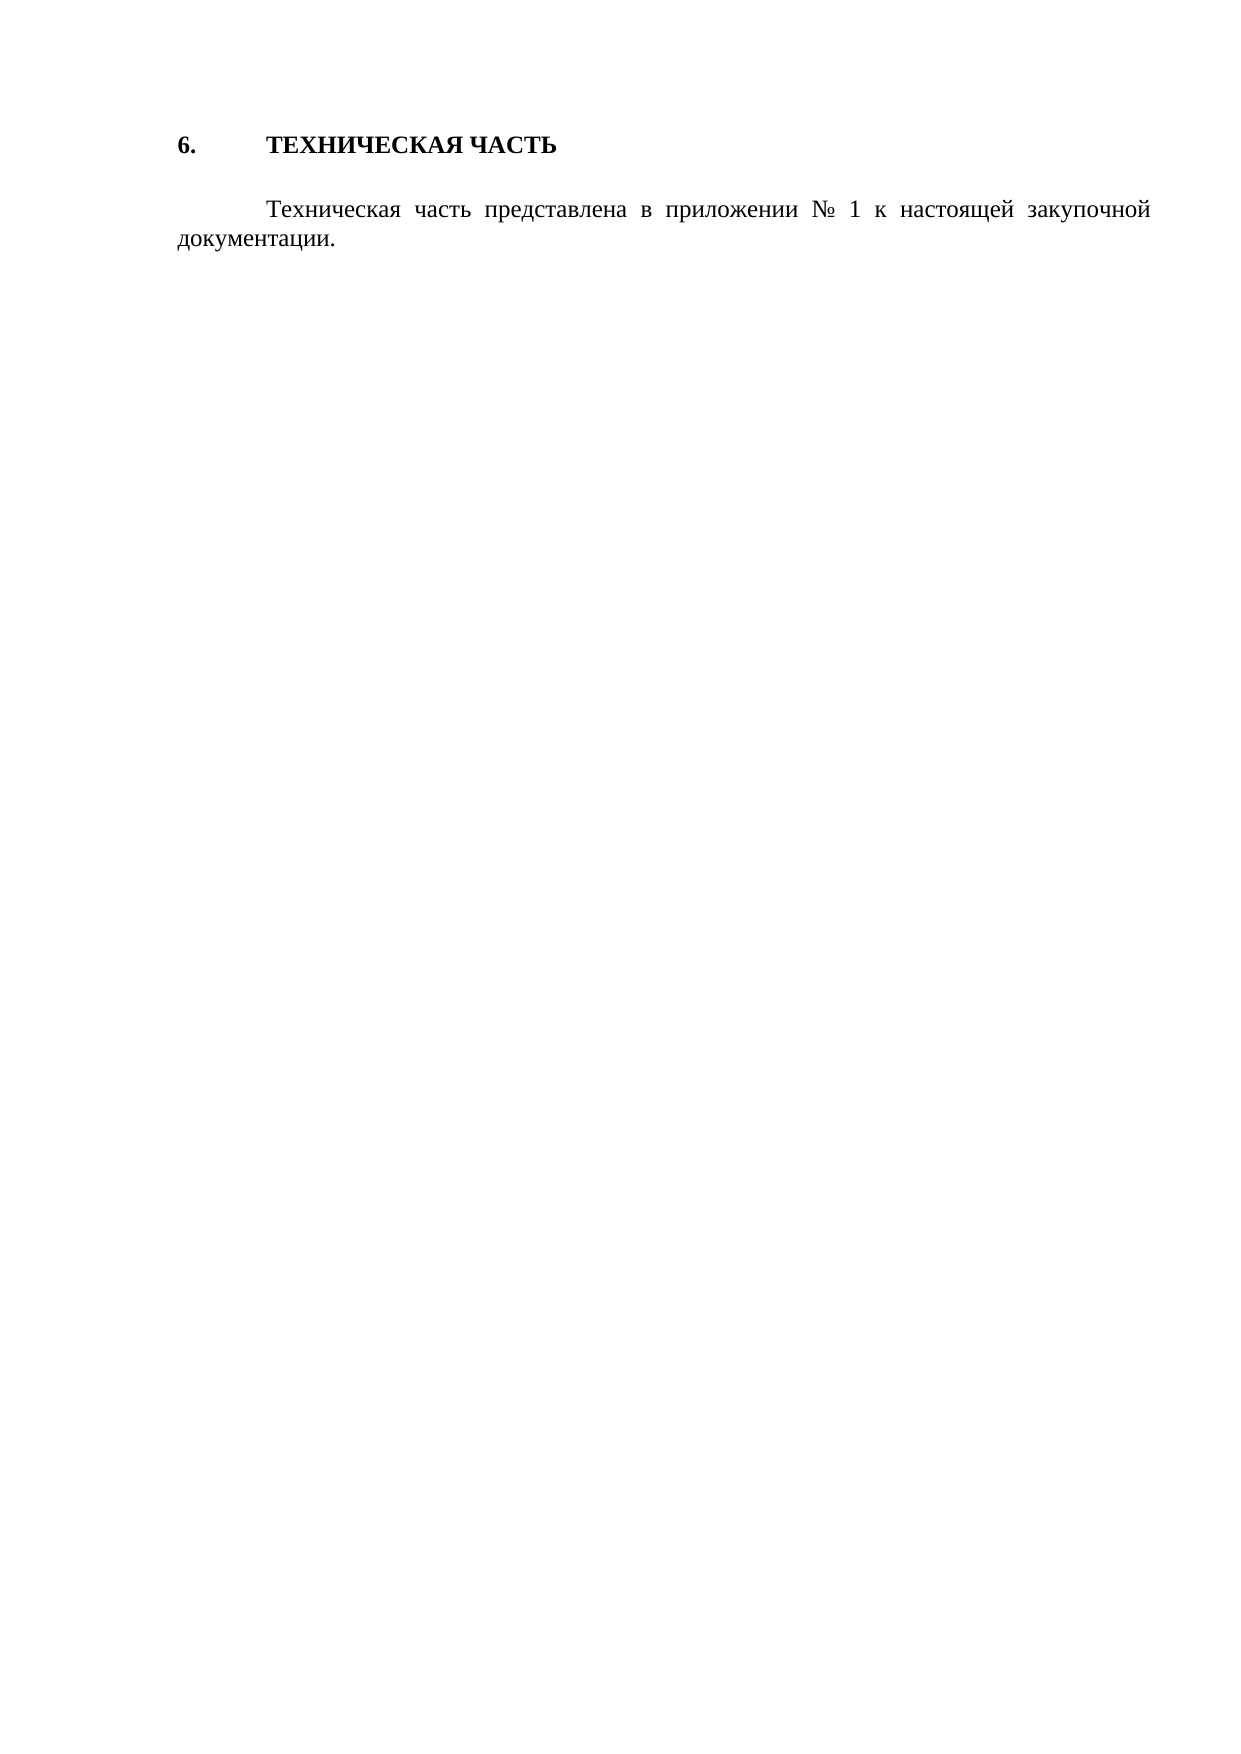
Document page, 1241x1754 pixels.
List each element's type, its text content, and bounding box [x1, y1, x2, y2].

list ТЕХНИЧЕСКАЯ ЧАСТЬ [177, 131, 1152, 159]
text Техническая часть представлена в приложении № 1 к настоящей закупочной документации. [177, 194, 1152, 252]
